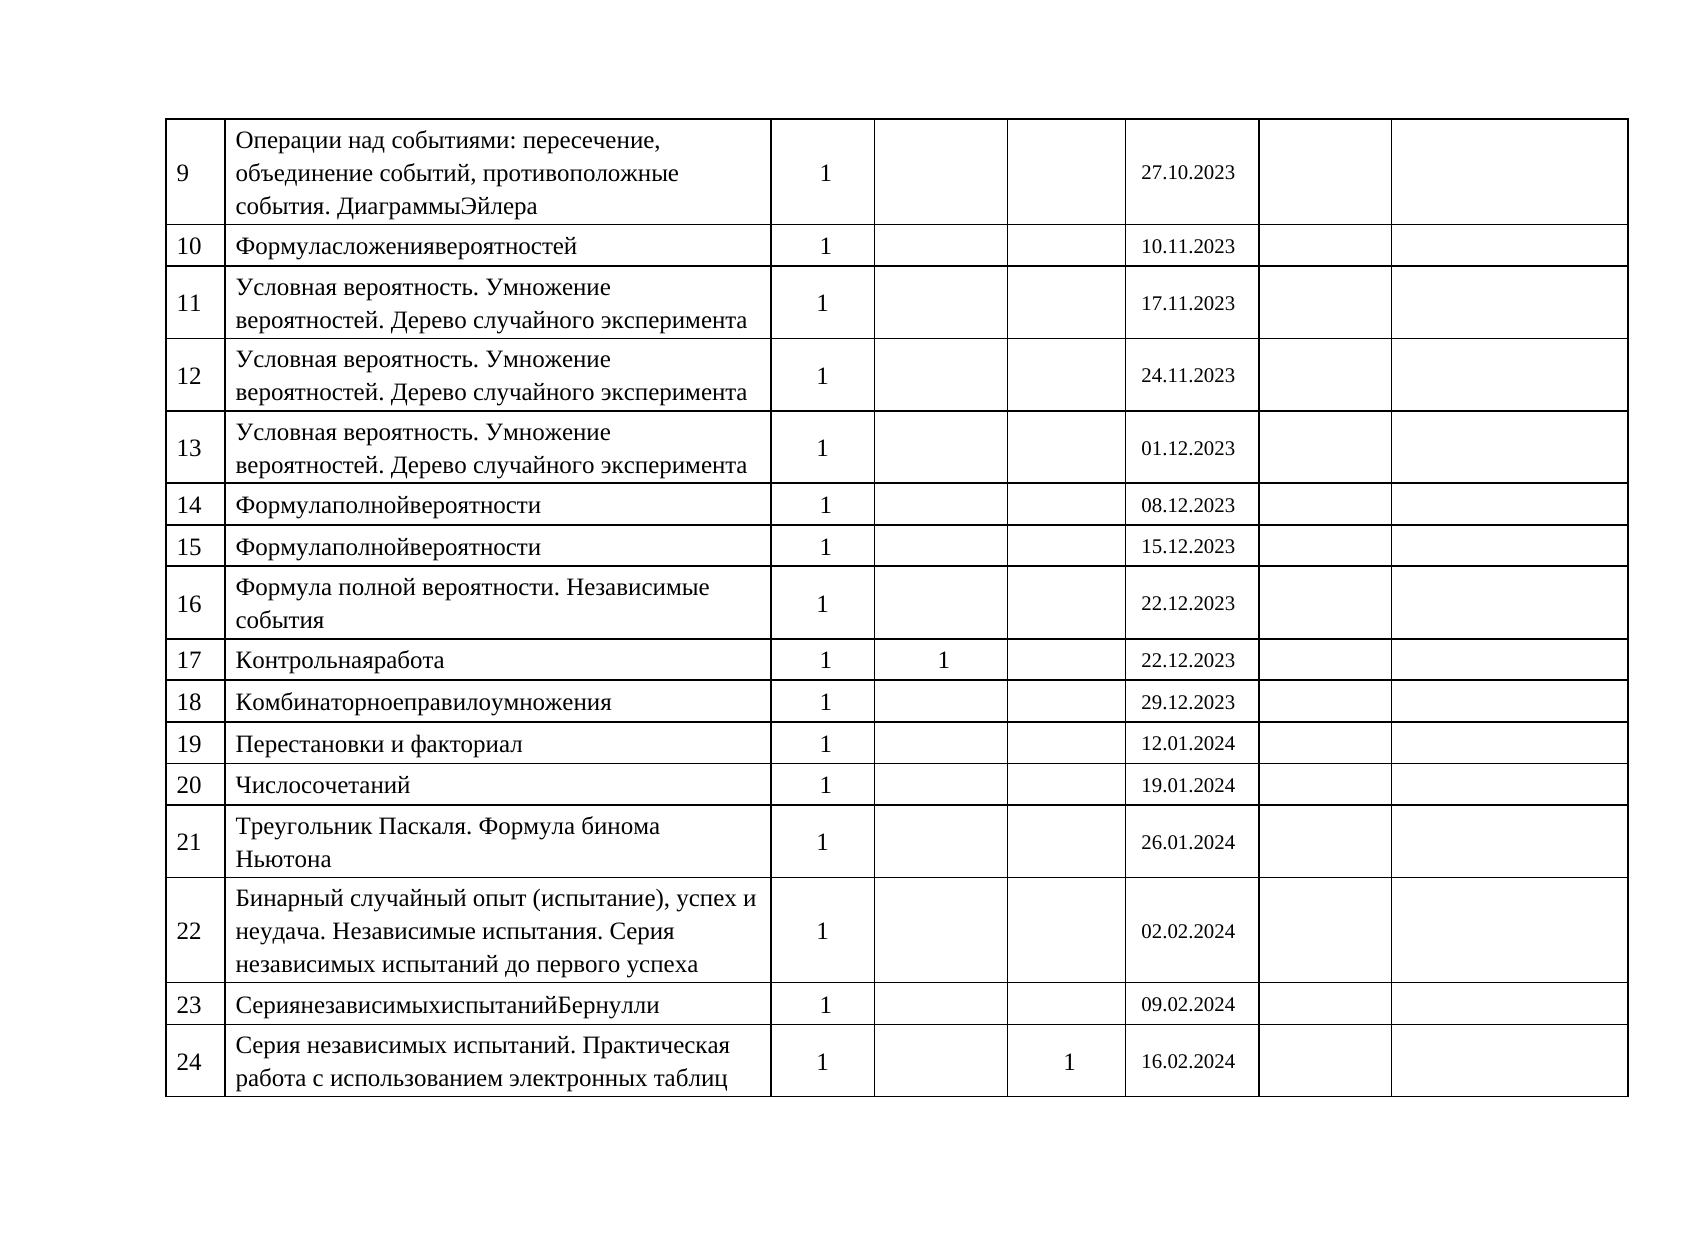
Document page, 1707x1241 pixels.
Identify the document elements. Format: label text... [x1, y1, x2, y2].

table_cell [1260, 640, 1391, 679]
table_cell 1 [772, 339, 874, 410]
table_cell СериянезависимыхиспытанийБернулли [226, 983, 770, 1023]
table_cell 09.02.2024 [1126, 983, 1258, 1023]
table_cell [875, 225, 1007, 265]
table_cell [1008, 412, 1125, 482]
table_cell Треугольник Паскаля. Формула бинома Ньютона [226, 806, 770, 876]
table_cell 13 [167, 412, 224, 482]
table_cell 1 [772, 567, 874, 638]
table_cell [1260, 764, 1391, 804]
table_cell 08.12.2023 [1126, 484, 1258, 524]
table_cell 1 [772, 681, 874, 721]
table_cell 1 [772, 723, 874, 762]
table_cell 17 [167, 640, 224, 679]
table_cell [875, 412, 1007, 482]
table_cell [1008, 267, 1125, 337]
table_cell Серия независимых испытаний. Практическая работа с использованием электронных таблиц [226, 1025, 770, 1096]
table_cell [1008, 878, 1125, 982]
table_cell [1008, 225, 1125, 265]
table_cell Перестановки и факториал [226, 723, 770, 762]
table_cell 24 [167, 1025, 224, 1096]
table_cell 22 [167, 878, 224, 982]
table_cell 1 [772, 484, 874, 524]
table_cell Числосочетаний [226, 764, 770, 804]
table_cell 26.01.2024 [1126, 806, 1258, 876]
table_cell 1 [875, 640, 1007, 679]
table_cell 1 [772, 526, 874, 565]
table_cell [1260, 983, 1391, 1023]
table_cell 1 [772, 983, 874, 1023]
table_cell 9 [167, 120, 224, 223]
table_cell 1 [772, 878, 874, 982]
table_cell [1260, 567, 1391, 638]
table_cell [1008, 339, 1125, 410]
table_cell 14 [167, 484, 224, 524]
table_cell [1008, 526, 1125, 565]
table_cell 27.10.2023 [1126, 120, 1258, 223]
table_cell Формула полной вероятности. Независимые события [226, 567, 770, 638]
table_cell [1392, 640, 1627, 679]
table_cell Условная вероятность. Умножение вероятностей. Дерево случайного эксперимента [226, 412, 770, 482]
table_cell 1 [772, 806, 874, 876]
table_cell [1008, 806, 1125, 876]
table_cell 23 [167, 983, 224, 1023]
table_cell [875, 1025, 1007, 1096]
table_cell Условная вероятность. Умножение вероятностей. Дерево случайного эксперимента [226, 267, 770, 337]
table_cell 01.12.2023 [1126, 412, 1258, 482]
table_cell [1392, 878, 1627, 982]
table_cell [1008, 983, 1125, 1023]
table_cell [1392, 1025, 1627, 1096]
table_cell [226, 120, 770, 223]
table_cell Формулаполнойвероятности [226, 484, 770, 524]
table_cell 22.12.2023 [1126, 567, 1258, 638]
table_cell [1392, 526, 1627, 565]
table_cell 1 [772, 640, 874, 679]
table_cell [1260, 681, 1391, 721]
table_cell 12 [167, 339, 224, 410]
table_cell 20 [167, 764, 224, 804]
table_cell [875, 484, 1007, 524]
table_cell [1392, 567, 1627, 638]
table_cell [1392, 267, 1627, 337]
table_cell [1008, 764, 1125, 804]
table_cell [875, 723, 1007, 762]
table_cell [1392, 983, 1627, 1023]
table_cell [875, 567, 1007, 638]
table_cell [1260, 526, 1391, 565]
table_cell [1392, 120, 1627, 223]
table_cell Формулаполнойвероятности [226, 526, 770, 565]
table_cell Комбинаторноеправилоумножения [226, 681, 770, 721]
table_cell [1260, 412, 1391, 482]
table_cell [1008, 723, 1125, 762]
table_cell Формуласложениявероятностей [226, 225, 770, 265]
table_cell 19 [167, 723, 224, 762]
table_cell 1 [772, 120, 874, 223]
table_cell [875, 120, 1007, 223]
table_cell 24.11.2023 [1126, 339, 1258, 410]
table_cell [875, 339, 1007, 410]
table_cell 22.12.2023 [1126, 640, 1258, 679]
table_cell [875, 983, 1007, 1023]
table_cell [1392, 681, 1627, 721]
table_cell [1392, 484, 1627, 524]
table_cell 15 [167, 526, 224, 565]
table_cell 02.02.2024 [1126, 878, 1258, 982]
table_cell 21 [167, 806, 224, 876]
table_cell [1392, 806, 1627, 876]
table_cell [1392, 764, 1627, 804]
table_cell 12.01.2024 [1126, 723, 1258, 762]
table_cell [1392, 723, 1627, 762]
table_cell [1008, 567, 1125, 638]
table_cell [1392, 412, 1627, 482]
table_cell 16.02.2024 [1126, 1025, 1258, 1096]
table_cell 15.12.2023 [1126, 526, 1258, 565]
table_cell 29.12.2023 [1126, 681, 1258, 721]
table_cell [1008, 681, 1125, 721]
table_cell Условная вероятность. Умножение вероятностей. Дерево случайного эксперимента [226, 339, 770, 410]
table_cell [1392, 339, 1627, 410]
table_cell 18 [167, 681, 224, 721]
table_cell Бинарный случайный опыт (испытание), успех и неудача. Независимые испытания. Серия независимых испытаний до первого успеха [226, 878, 770, 982]
table_cell Контрольнаяработа [226, 640, 770, 679]
table_cell [1260, 1025, 1391, 1096]
table_cell [1392, 225, 1627, 265]
table_cell [1260, 120, 1391, 223]
table_cell [1008, 120, 1125, 223]
table_cell 1 [772, 764, 874, 804]
table_cell 1 [772, 412, 874, 482]
table_cell 1 [772, 267, 874, 337]
table_cell [1260, 723, 1391, 762]
table_cell [875, 267, 1007, 337]
table_cell [1260, 339, 1391, 410]
table_cell 19.01.2024 [1126, 764, 1258, 804]
table_cell [1260, 806, 1391, 876]
table_cell [1260, 878, 1391, 982]
table_cell [875, 764, 1007, 804]
table_cell 1 [772, 1025, 874, 1096]
table_cell [1008, 484, 1125, 524]
table_cell 11 [167, 267, 224, 337]
table_cell [1008, 640, 1125, 679]
table_cell 16 [167, 567, 224, 638]
table_cell [875, 806, 1007, 876]
table_cell 17.11.2023 [1126, 267, 1258, 337]
table_cell 10 [167, 225, 224, 265]
table_cell [875, 526, 1007, 565]
table_cell [1260, 484, 1391, 524]
table_cell [1260, 267, 1391, 337]
table_cell [1260, 225, 1391, 265]
table_cell 1 [1008, 1025, 1125, 1096]
table_cell [875, 878, 1007, 982]
table_cell 10.11.2023 [1126, 225, 1258, 265]
table_cell 1 [772, 225, 874, 265]
table_cell [875, 681, 1007, 721]
